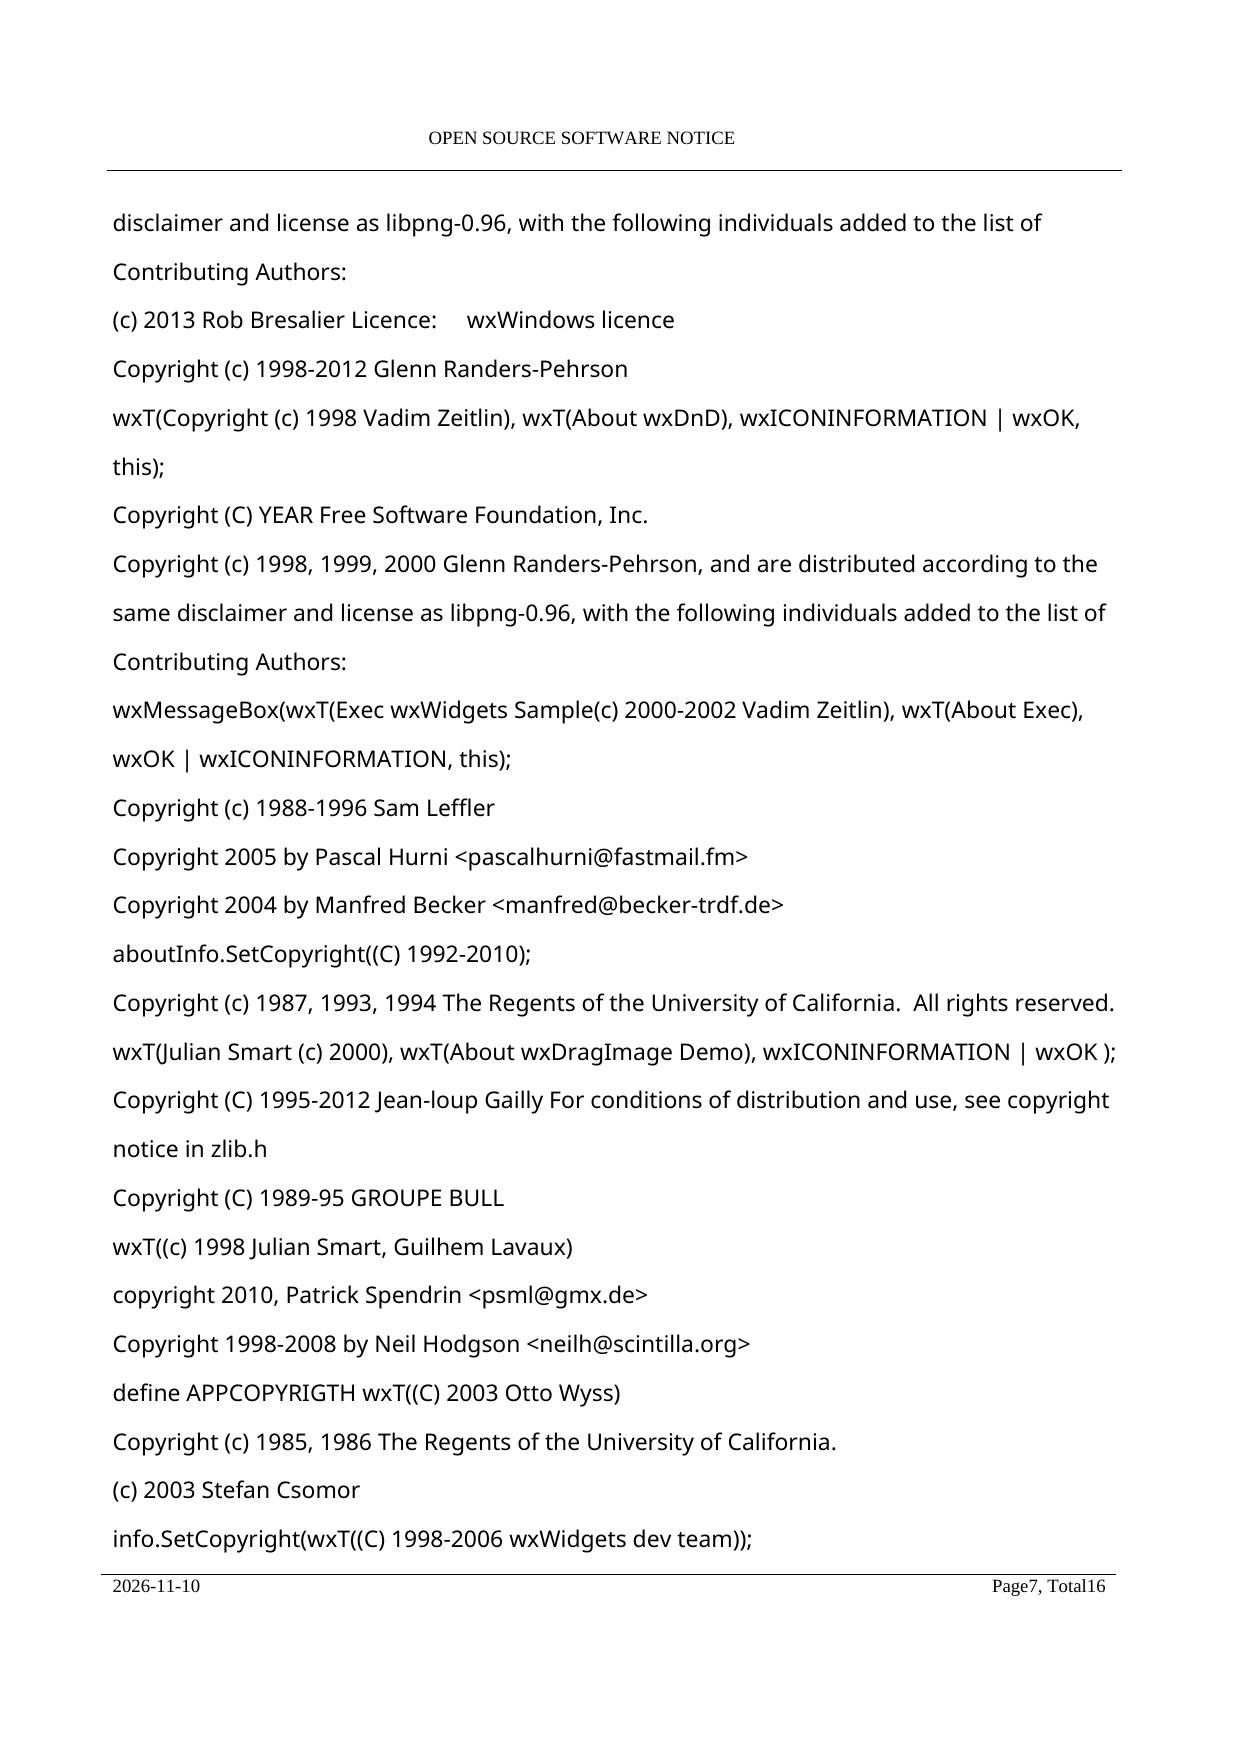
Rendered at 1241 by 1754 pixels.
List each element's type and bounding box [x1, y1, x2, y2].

text [112, 206, 1128, 1555]
